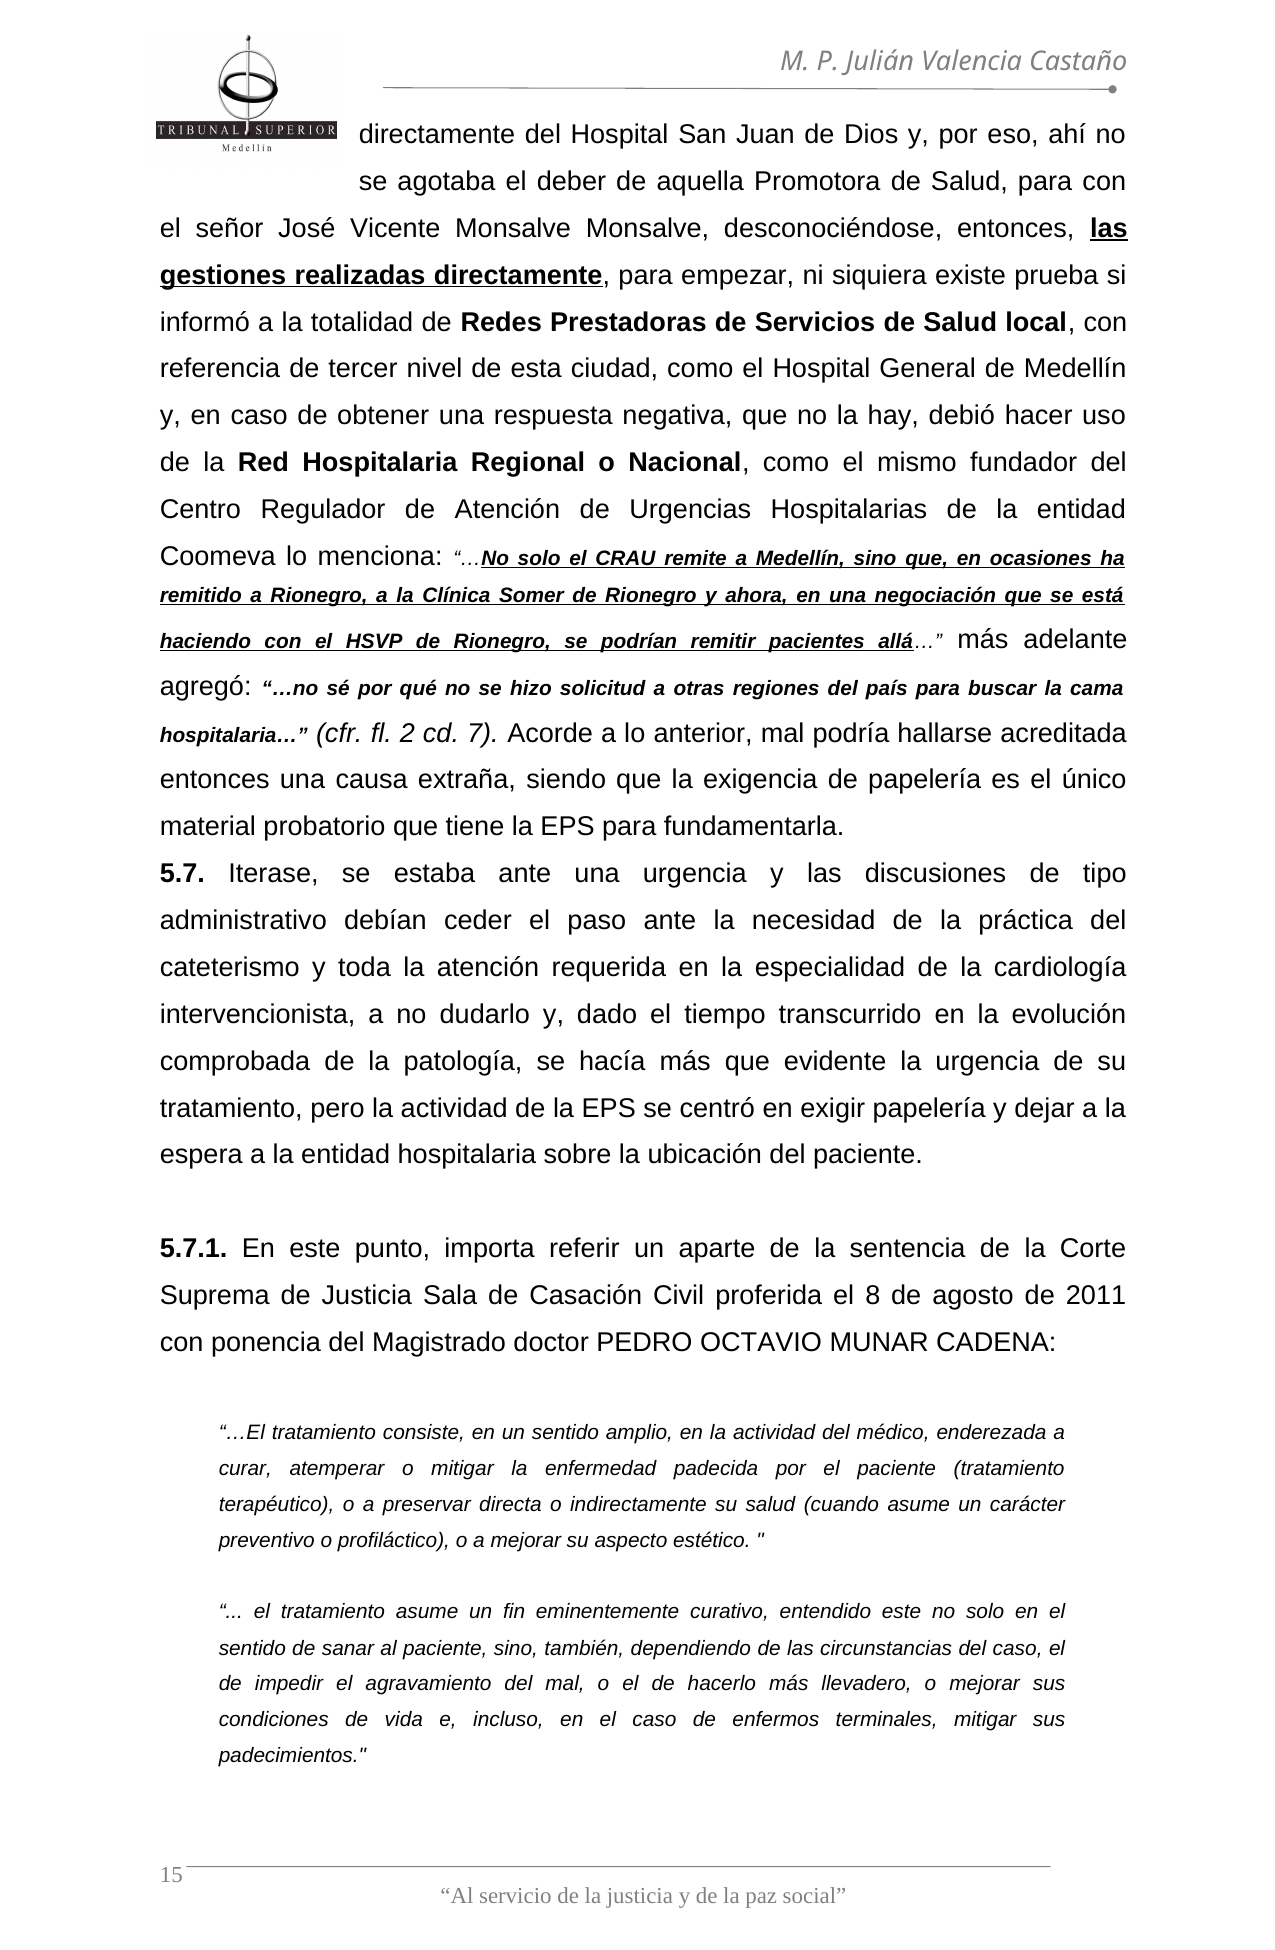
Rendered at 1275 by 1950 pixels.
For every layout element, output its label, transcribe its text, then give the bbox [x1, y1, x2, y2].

text “…El tratamiento consiste, en un sentido amplio, en la actividad del médico, enderezada a curar, atemperar o mitigar la enfermedad padecida por el paciente (tratamiento terapéutico), o a preservar directa o indirectamente su salud (cuando asume un carácter preventivo o profiláctico), o a mejorar su aspecto estético. " [218, 1420, 1068, 1551]
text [159, 118, 1127, 842]
text 5.7.1. En este punto, importa referir un aparte de la sentencia de la Corte Suprema de Justicia Sala de Casación Civil proferida el 8 de agosto de 2011 con ponencia del Magistrado doctor PEDRO OCTAVIO MUNAR CADENA: [159, 1232, 1127, 1357]
picture [149, 32, 340, 171]
text 5.7. Iterase, se estaba ante una urgencia y las discusiones de tipo administrativo debían ceder el paso ante la necesidad de la práctica del cateterismo y toda la atención requerida en la especialidad de la cardiología intervencionista, a no dudarlo y, dado el tiempo transcurrido en la evolución comprobada de la patología, se hacía más que evidente la urgencia de su tratamiento, pero la actividad de la EPS se centró en exigir papelería y dejar a la espera a la entidad hospitalaria sobre la ubicación del paciente. [159, 857, 1127, 1170]
text “... el tratamiento asume un fin eminentemente curativo, entendido este no solo en el sentido de sanar al paciente, sino, también, dependiendo de las circunstancias del caso, el de impedir el agravamiento del mal, o el de hacerlo más llevadero, o mejorar sus condiciones de vida e, incluso, en el caso de enfermos terminales, mitigar sus padecimientos." [218, 1599, 1068, 1767]
